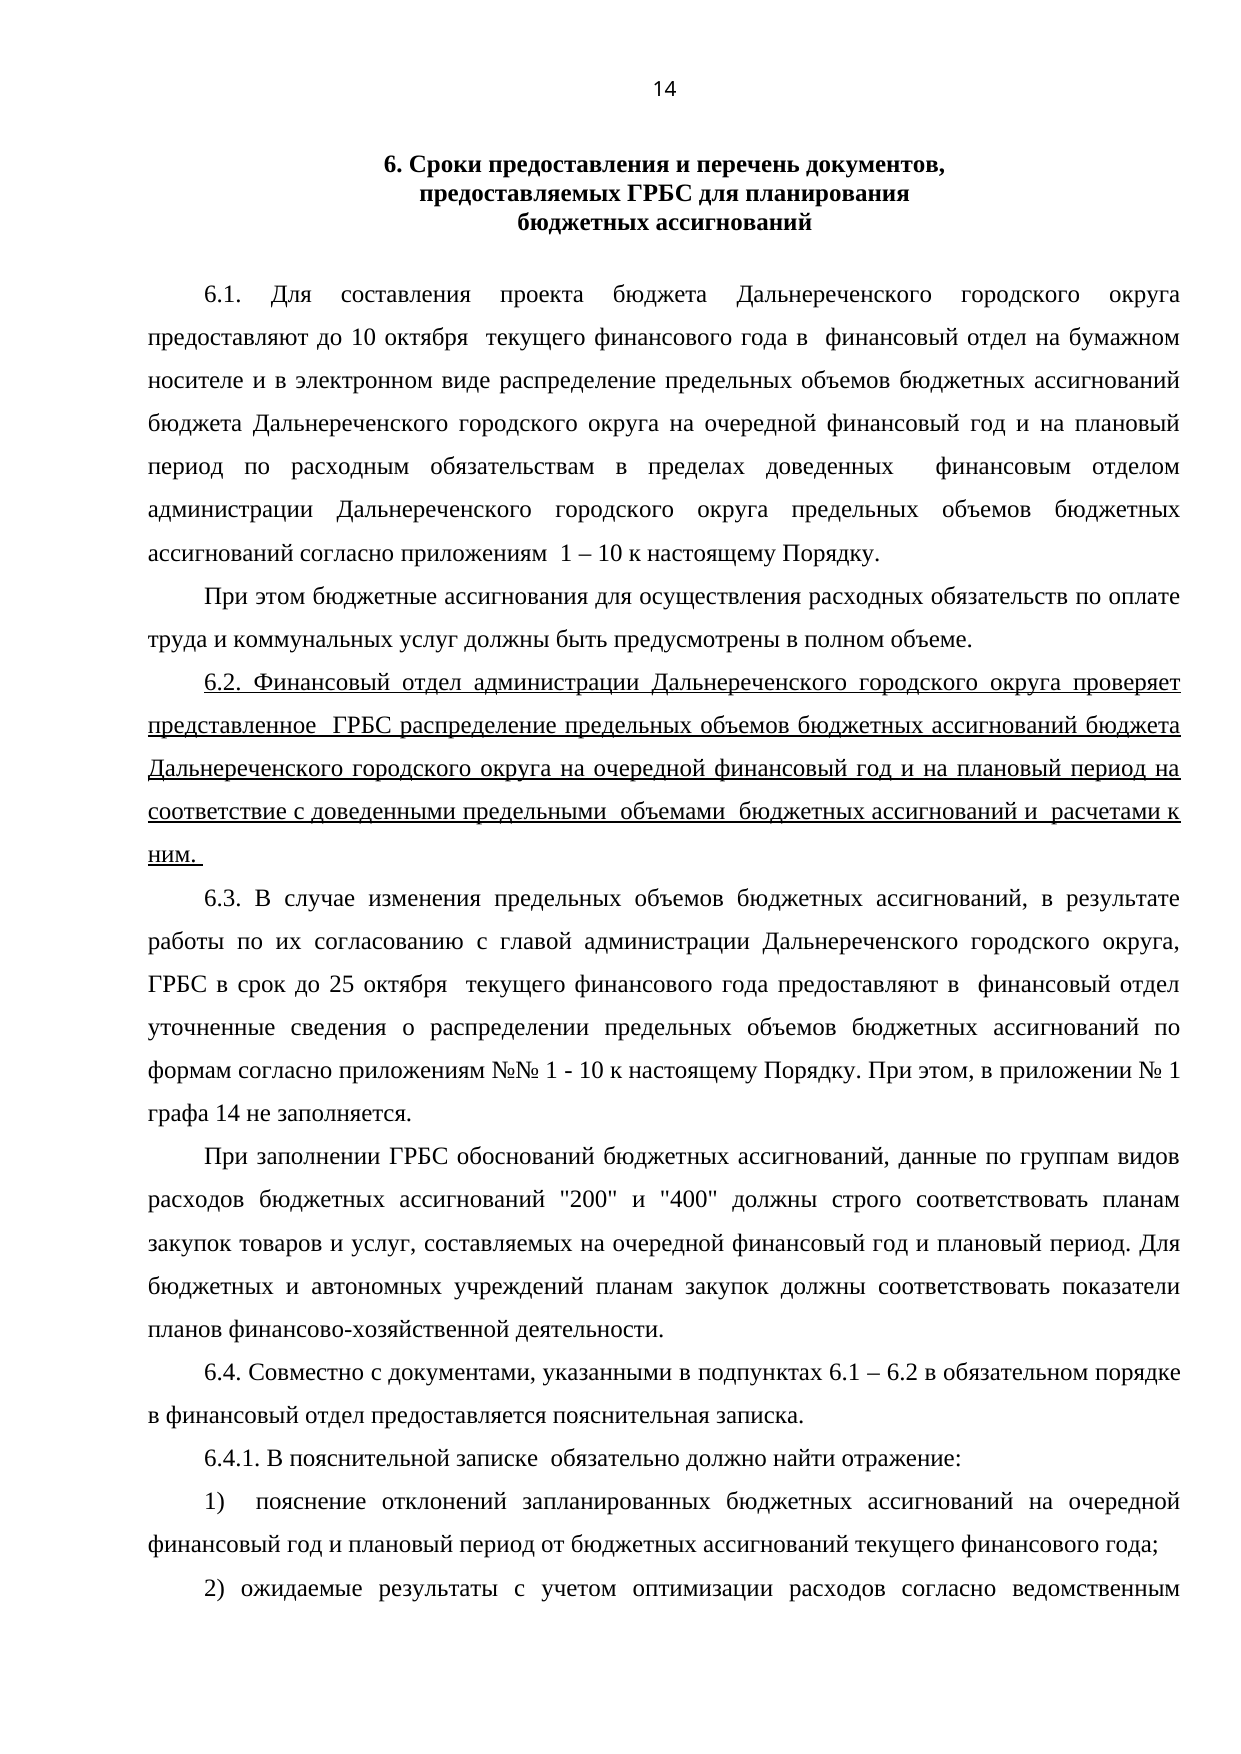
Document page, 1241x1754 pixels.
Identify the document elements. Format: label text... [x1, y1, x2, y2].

text При заполнении ГРБС обоснований бюджетных ассигнований, данные по группам видов расходов бюджетных ассигнований "200" и "400" должны строго соответствовать планам закупок товаров и услуг, составляемых на очередной финансовый год и плановый период. Для бюджетных и автономных учреждений планам закупок должны соответствовать показатели планов финансово-хозяйственной деятельности. [148, 1141, 1181, 1343]
text 1) пояснение отклонений запланированных бюджетных ассигнований на очередной финансовый год и плановый период от бюджетных ассигнований текущего финансового года; [148, 1486, 1181, 1558]
text предоставляемых ГРБС для планирования [148, 178, 1181, 207]
text 6.3. В случае изменения предельных объемов бюджетных ассигнований, в результате работы по их согласованию с главой администрации Дальнереченского городского округа, ГРБС в срок до 25 октября текущего финансового года предоставляют в финансовый отдел уточненные сведения о распределении предельных объемов бюджетных ассигнований по формам согласно приложениям №№ 1 - 10 к настоящему Порядку. При этом, в приложении № 1 графа 14 не заполняется. [148, 883, 1181, 1127]
text 6.4.1. В пояснительной записке обязательно должно найти отражение: [148, 1443, 1181, 1472]
text 6.2. Финансовый отдел администрации Дальнереченского городского округа проверяет представленное ГРБС распределение предельных объемов бюджетных ассигнований бюджета Дальнереченского городского округа на очередной финансовый год и на плановый период на соответствие с доведенными предельными объемами бюджетных ассигнований и расчетами к ним. [148, 667, 1181, 735]
text 6.2. Финансовый отдел администрации Дальнереченского городского округа проверяет представленное ГРБС распределение предельных объемов бюджетных ассигнований бюджета Дальнереченского городского округа на очередной финансовый год и на плановый период на соответствие с доведенными предельными объемами бюджетных ассигнований и расчетами к ним. [148, 823, 1181, 868]
text 6. Сроки предоставления и перечень документов, [148, 149, 1181, 178]
text 6.4. Совместно с документами, указанными в подпунктах 6.1 – 6.2 в обязательном порядке в финансовый отдел предоставляется пояснительная записка. [148, 1357, 1181, 1429]
text 6.2. Финансовый отдел администрации Дальнереченского городского округа проверяет представленное ГРБС распределение предельных объемов бюджетных ассигнований бюджета Дальнереченского городского округа на очередной финансовый год и на плановый период на соответствие с доведенными предельными объемами бюджетных ассигнований и расчетами к ним. [148, 737, 1181, 778]
text 6.2. Финансовый отдел администрации Дальнереченского городского округа проверяет представленное ГРБС распределение предельных объемов бюджетных ассигнований бюджета Дальнереченского городского округа на очередной финансовый год и на плановый период на соответствие с доведенными предельными объемами бюджетных ассигнований и расчетами к ним. [148, 780, 1181, 821]
text бюджетных ассигнований [148, 207, 1181, 236]
text При этом бюджетные ассигнования для осуществления расходных обязательств по оплате труда и коммунальных услуг должны быть предусмотрены в полном объеме. [148, 581, 1181, 653]
text 6.1. Для составления проекта бюджета Дальнереченского городского округа предоставляют до 10 октября текущего финансового года в финансовый отдел на бумажном носителе и в электронном виде распределение предельных объемов бюджетных ассигнований бюджета Дальнереченского городского округа на очередной финансовый год и на плановый период по расходным обязательствам в пределах доведенных финансовым отделом администрации Дальнереченского городского округа предельных объемов бюджетных ассигнований согласно приложениям 1 – 10 к настоящему Порядку. [148, 279, 1181, 566]
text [148, 1573, 1181, 1601]
